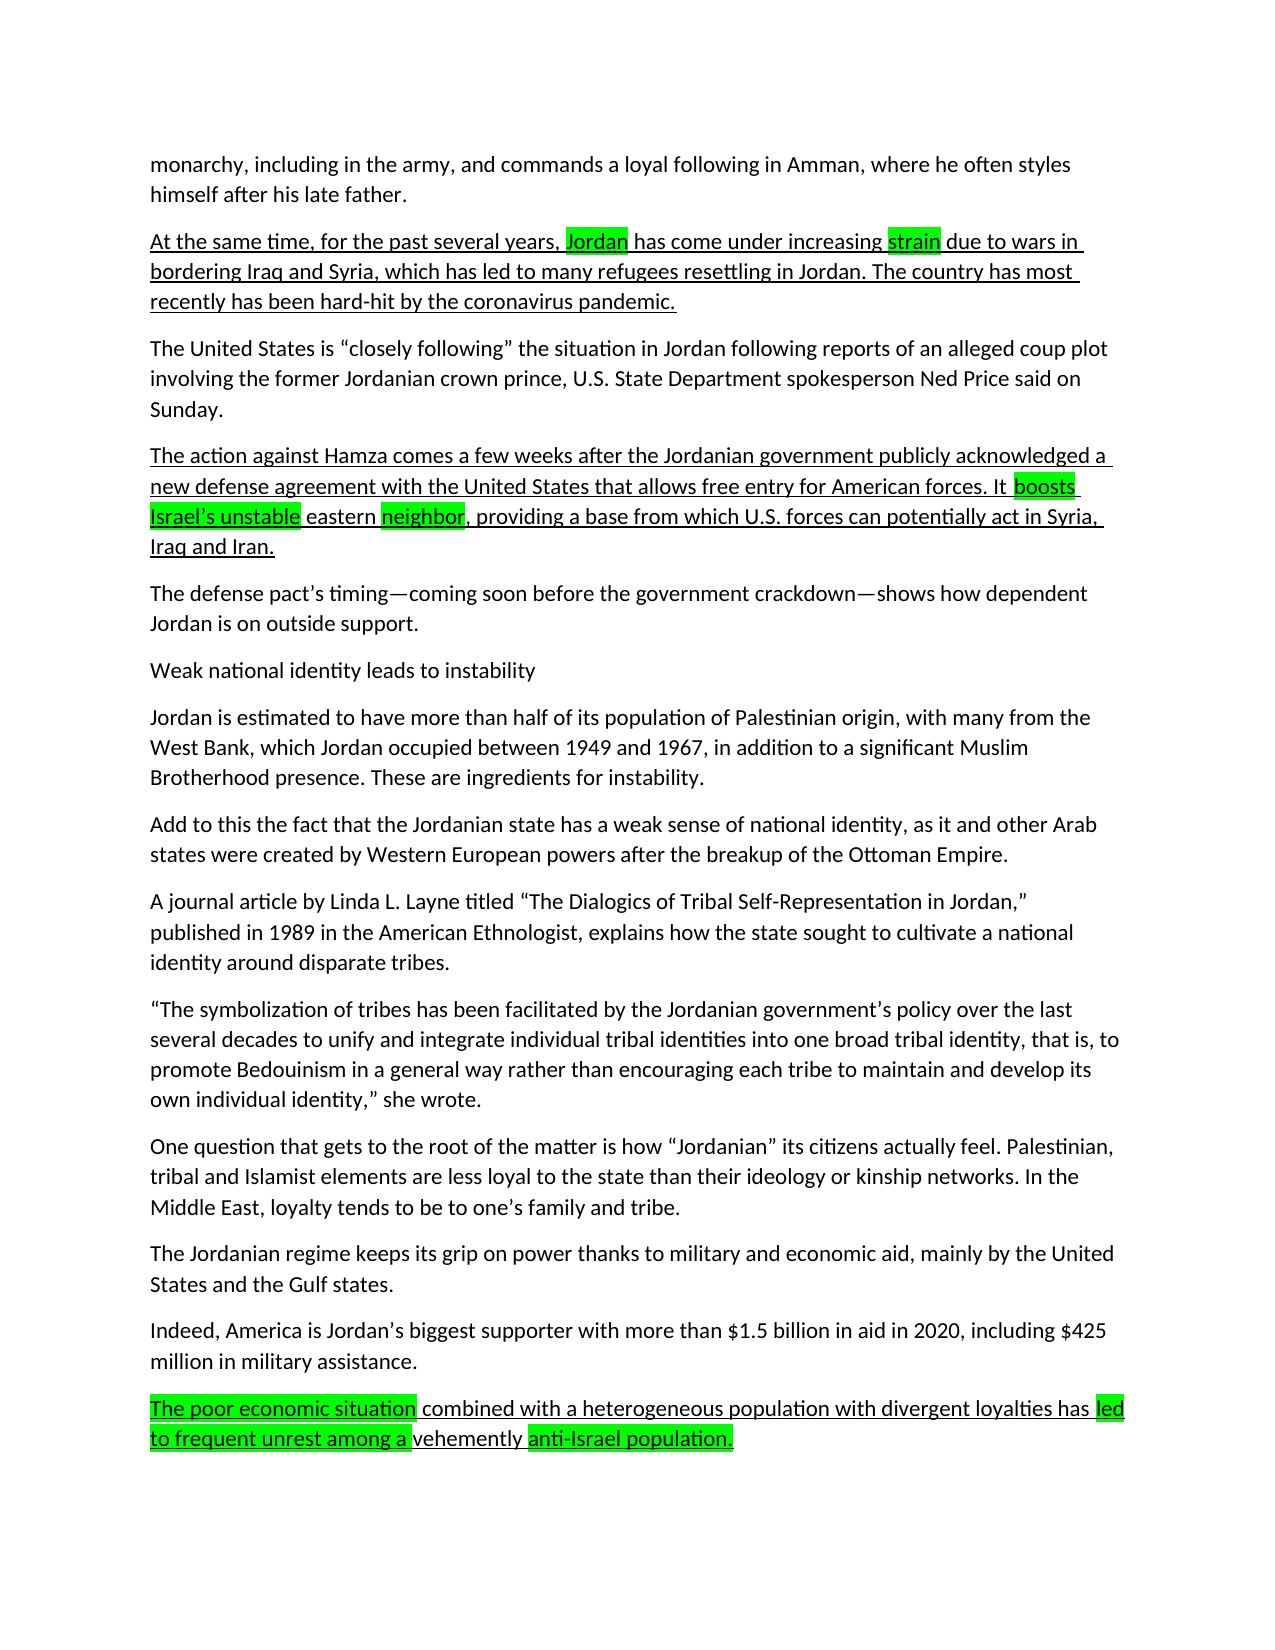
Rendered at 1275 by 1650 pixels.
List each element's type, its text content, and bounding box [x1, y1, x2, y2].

text The poor economic situation combined with a heterogeneous population with divergent loyalties has led to frequent unrest among a vehemently anti-Israel population. [417, 1394, 1096, 1418]
text Indeed, America is Jordan’s biggest supporter with more than $1.5 billion in aid in 2020, including $425 million in military assistance. [150, 1317, 1125, 1375]
text At the same time, for the past several years, Jordan has come under increasing strain due to wars in bordering Iraq and Syria, which has led to many refugees resettling in Jordan. The country has most recently has been hard-hit by the coronavirus pandemic. [150, 227, 1125, 316]
text The United States is “closely following” the situation in Jordan following reports of an alleged coup plot involving the former Jordanian crown prince, U.S. State Department spokesperson Ned Price said on Sunday. [150, 334, 1125, 423]
text Add to this the fact that the Jordanian state has a weak sense of national identity, as it and other Arab states were created by Western European powers after the breakup of the Ottoman Empire. [150, 810, 1125, 869]
text The Jordanian regime keeps its grip on power thanks to military and economic aid, mainly by the United States and the Gulf states. [150, 1239, 1125, 1298]
text The defense pact’s timing—coming soon before the government crackdown—shows how dependent Jordan is on outside support. [150, 579, 1125, 637]
text One question that gets to the root of the matter is how “Jordanian” its citizens actually feel. Palestinian, tribal and Islamist elements are less loyal to the state than their ideology or kinship networks. In the Middle East, loyalty tends to be to one’s family and tribe. [150, 1132, 1125, 1221]
text Jordan is estimated to have more than half of its population of Palestinian origin, with many from the West Bank, which Jordan occupied between 1949 and 1967, in addition to a significant Muslim Brotherhood presence. These are ingredients for instability. [150, 703, 1125, 792]
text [150, 150, 1125, 208]
text Weak national identity leads to instability [150, 656, 1125, 684]
text The poor economic situation combined with a heterogeneous population with divergent loyalties has led to frequent unrest among a vehemently anti-Israel population. [150, 1419, 1125, 1452]
text A journal article by Linda L. Layne titled “The Dialogics of Tribal Self-Representation in Jordan,” published in 1989 in the American Ethnologist, explains how the state sought to cultivate a national identity around disparate tribes. [150, 887, 1125, 976]
text The action against Hamza comes a few weeks after the Jordanian government publicly acknowledged a new defense agreement with the United States that allows free entry for American forces. It boosts Israel’s unstable eastern neighbor, providing a base from which U.S. forces can potentially act in Syria, Iraq and Iran. [150, 442, 1125, 560]
text “The symbolization of tribes has been facilitated by the Jordanian government’s policy over the last several decades to unify and integrate individual tribal identities into one broad tribal identity, that is, to promote Bedouinism in a general way rather than encouraging each tribe to maintain and develop its own individual identity,” she wrote. [150, 995, 1125, 1113]
